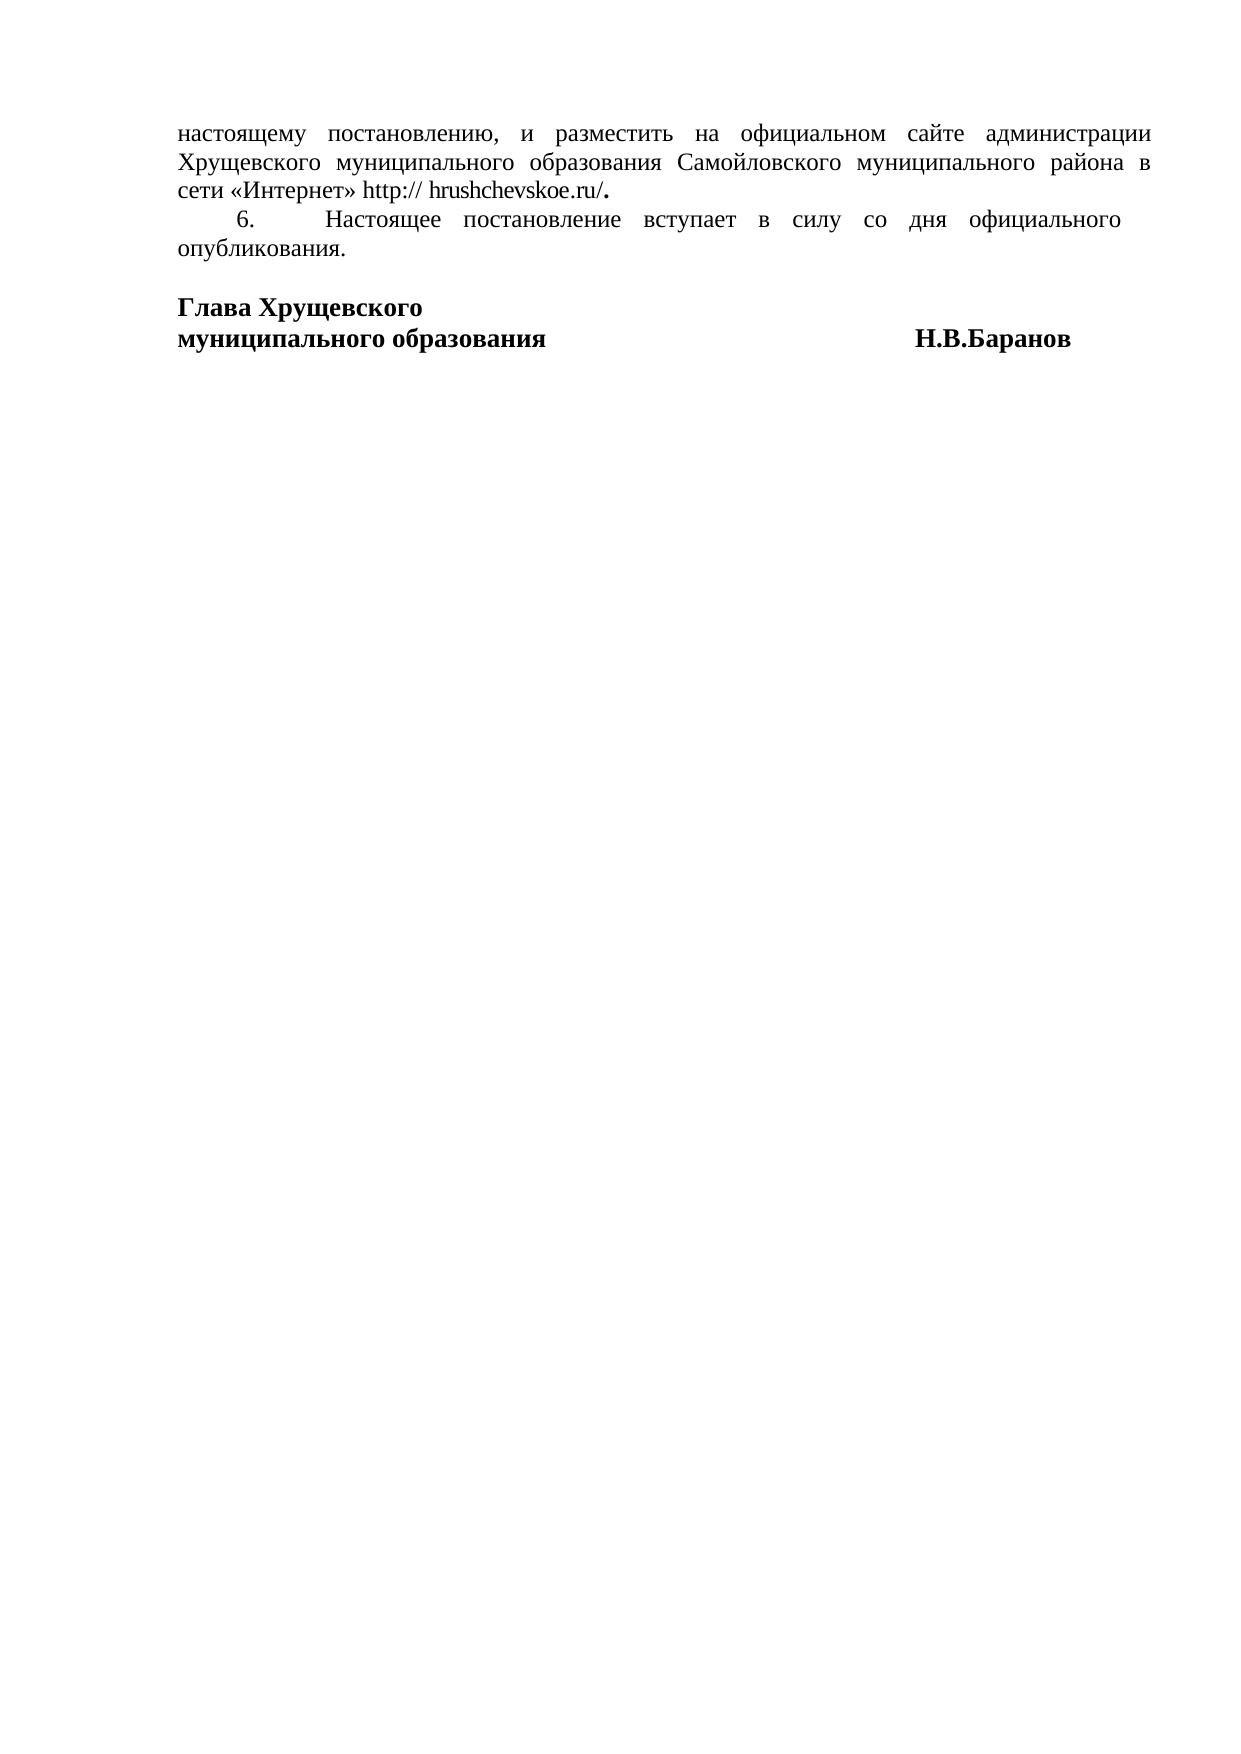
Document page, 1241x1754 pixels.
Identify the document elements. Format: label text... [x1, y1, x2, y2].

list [177, 118, 1152, 204]
list Настоящее постановление вступает в силу со дня официального опубликования. [177, 204, 1122, 262]
text Глава Хрущевского [177, 291, 1122, 322]
text муниципального образования Н.В.Баранов [177, 322, 1122, 353]
